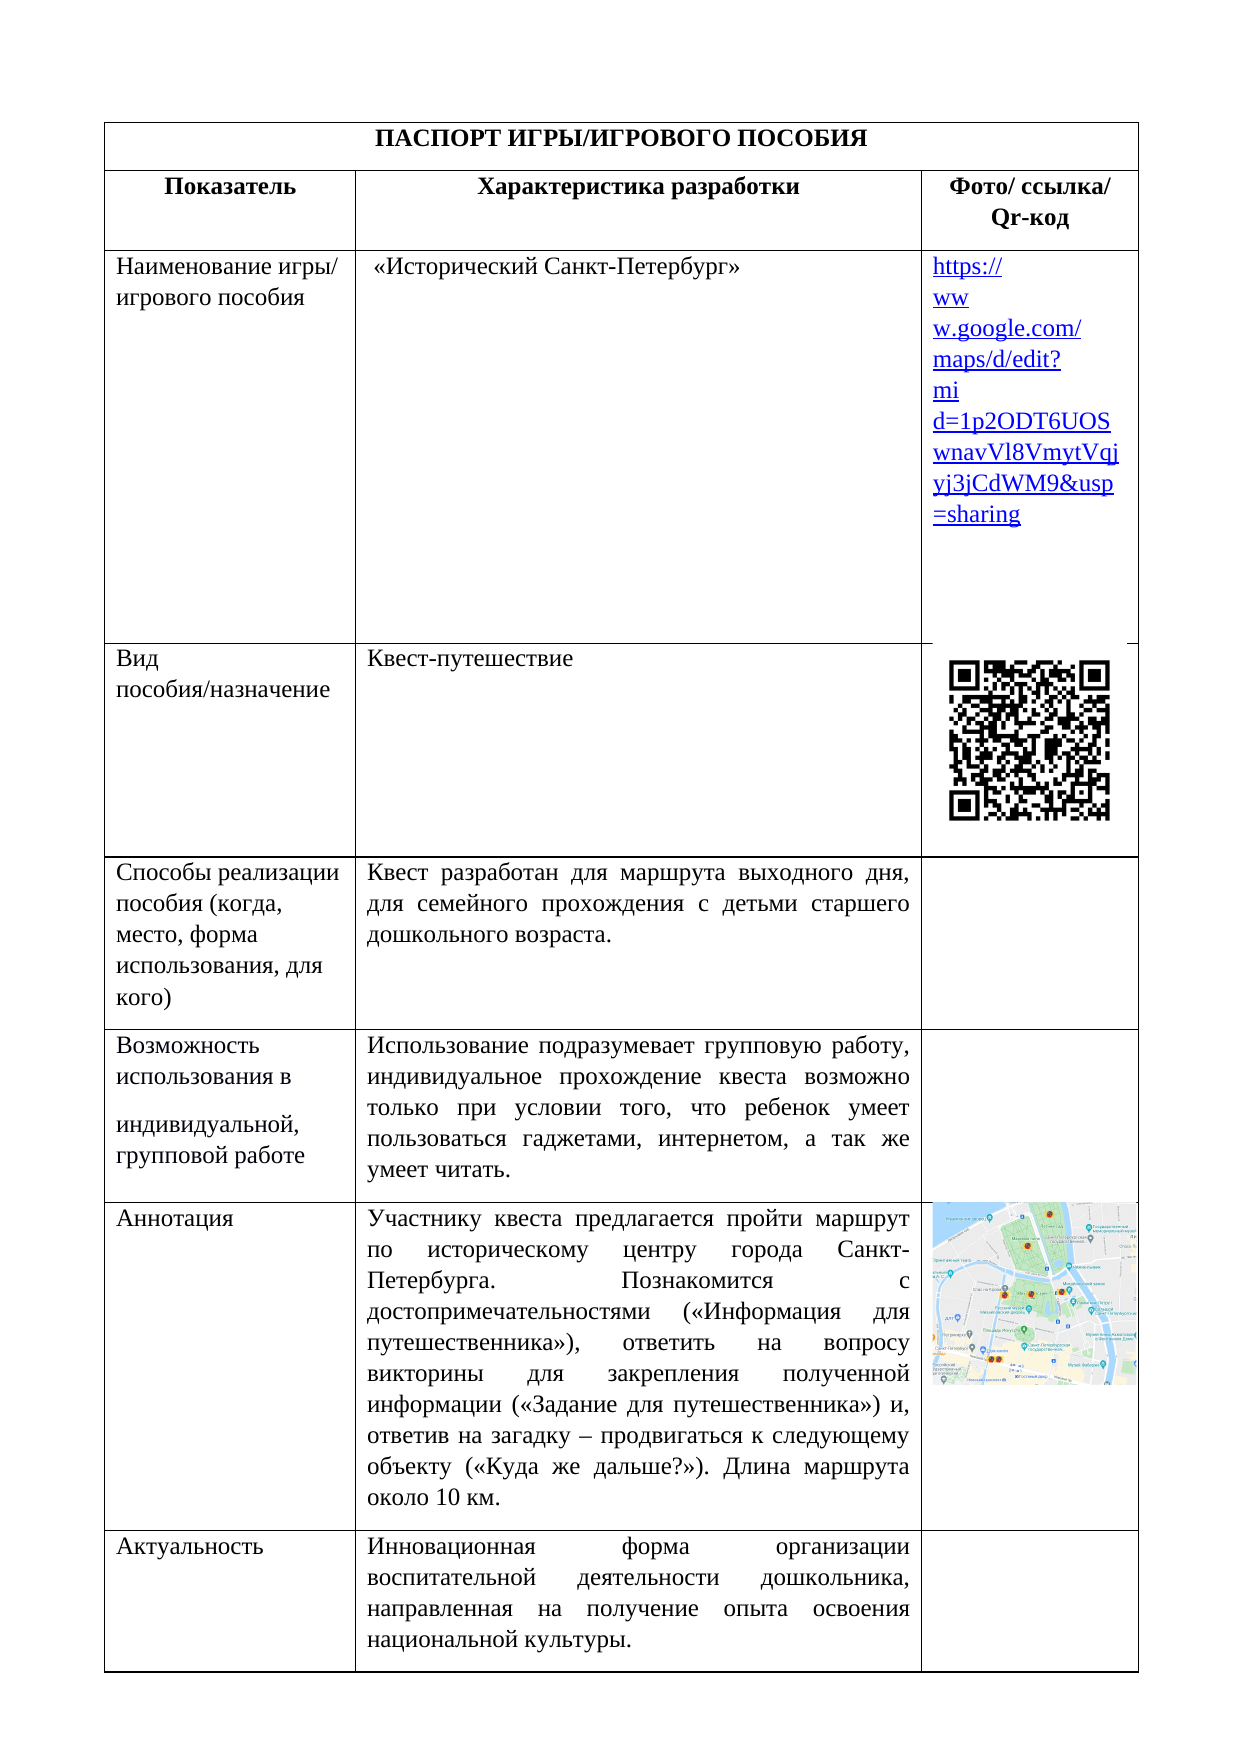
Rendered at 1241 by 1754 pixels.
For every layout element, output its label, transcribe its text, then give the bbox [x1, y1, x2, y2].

table_cell [922, 644, 1138, 856]
table_cell Инновационная форма организации воспитательной деятельности дошкольника, направленная на получение опыта освоения национальной культуры. [356, 1531, 921, 1671]
table_cell Квест-путешествие [356, 644, 921, 856]
table_cell Способы реализации пособия (когда, место, форма использования, для кого) [105, 858, 355, 1029]
table_cell Характеристика разработки [356, 171, 921, 250]
table_cell [922, 1203, 1138, 1530]
table_cell Возможность использования в индивидуальной, групповой работе [105, 1030, 355, 1202]
table_cell Фото/ ссылка/ Qr-код [922, 171, 1138, 250]
table_cell Показатель [105, 171, 355, 250]
picture [932, 1202, 1137, 1385]
table_header ПАСПОРТ ИГРЫ/ИГРОВОГО ПОСОБИЯ [105, 123, 1138, 170]
table_cell Использование подразумевает групповую работу, индивидуальное прохождение квеста возможно только при условии того, что ребенок умеет пользоваться гаджетами, интернетом, а так же умеет читать. [356, 1030, 921, 1202]
table_cell «Исторический Санкт-Петербург» [356, 251, 921, 642]
table_cell Участнику квеста предлагается пройти маршрут по историческому центру города Санкт-Петербурга. Познакомится с достопримечательностями («Информация для путешественника»), ответить на вопросу викторины для закрепления полученной информации («Задание для путешественника») и, ответив на загадку – продвигаться к следующему объекту («Куда же дальше?»). Длина маршрута около 10 км. [356, 1203, 921, 1530]
table_cell Наименование игры/ игрового пособия [105, 251, 355, 642]
table_cell [922, 1531, 1138, 1671]
table_cell Вид пособия/назначение [105, 644, 355, 856]
picture [932, 643, 1127, 838]
table_cell [922, 858, 1138, 1029]
table_cell [922, 1030, 1138, 1202]
table_cell Квест разработан для маршрута выходного дня, для семейного прохождения с детьми старшего дошкольного возраста. [356, 858, 921, 1029]
table_cell Актуальность [105, 1531, 355, 1671]
table_cell Аннотация [105, 1203, 355, 1530]
table_cell https://www.google.com/maps/d/edit?mid=1p2ODT6UOSwnavVl8VmytVqjyj3jCdWM9&usp=sharing [922, 251, 1138, 642]
